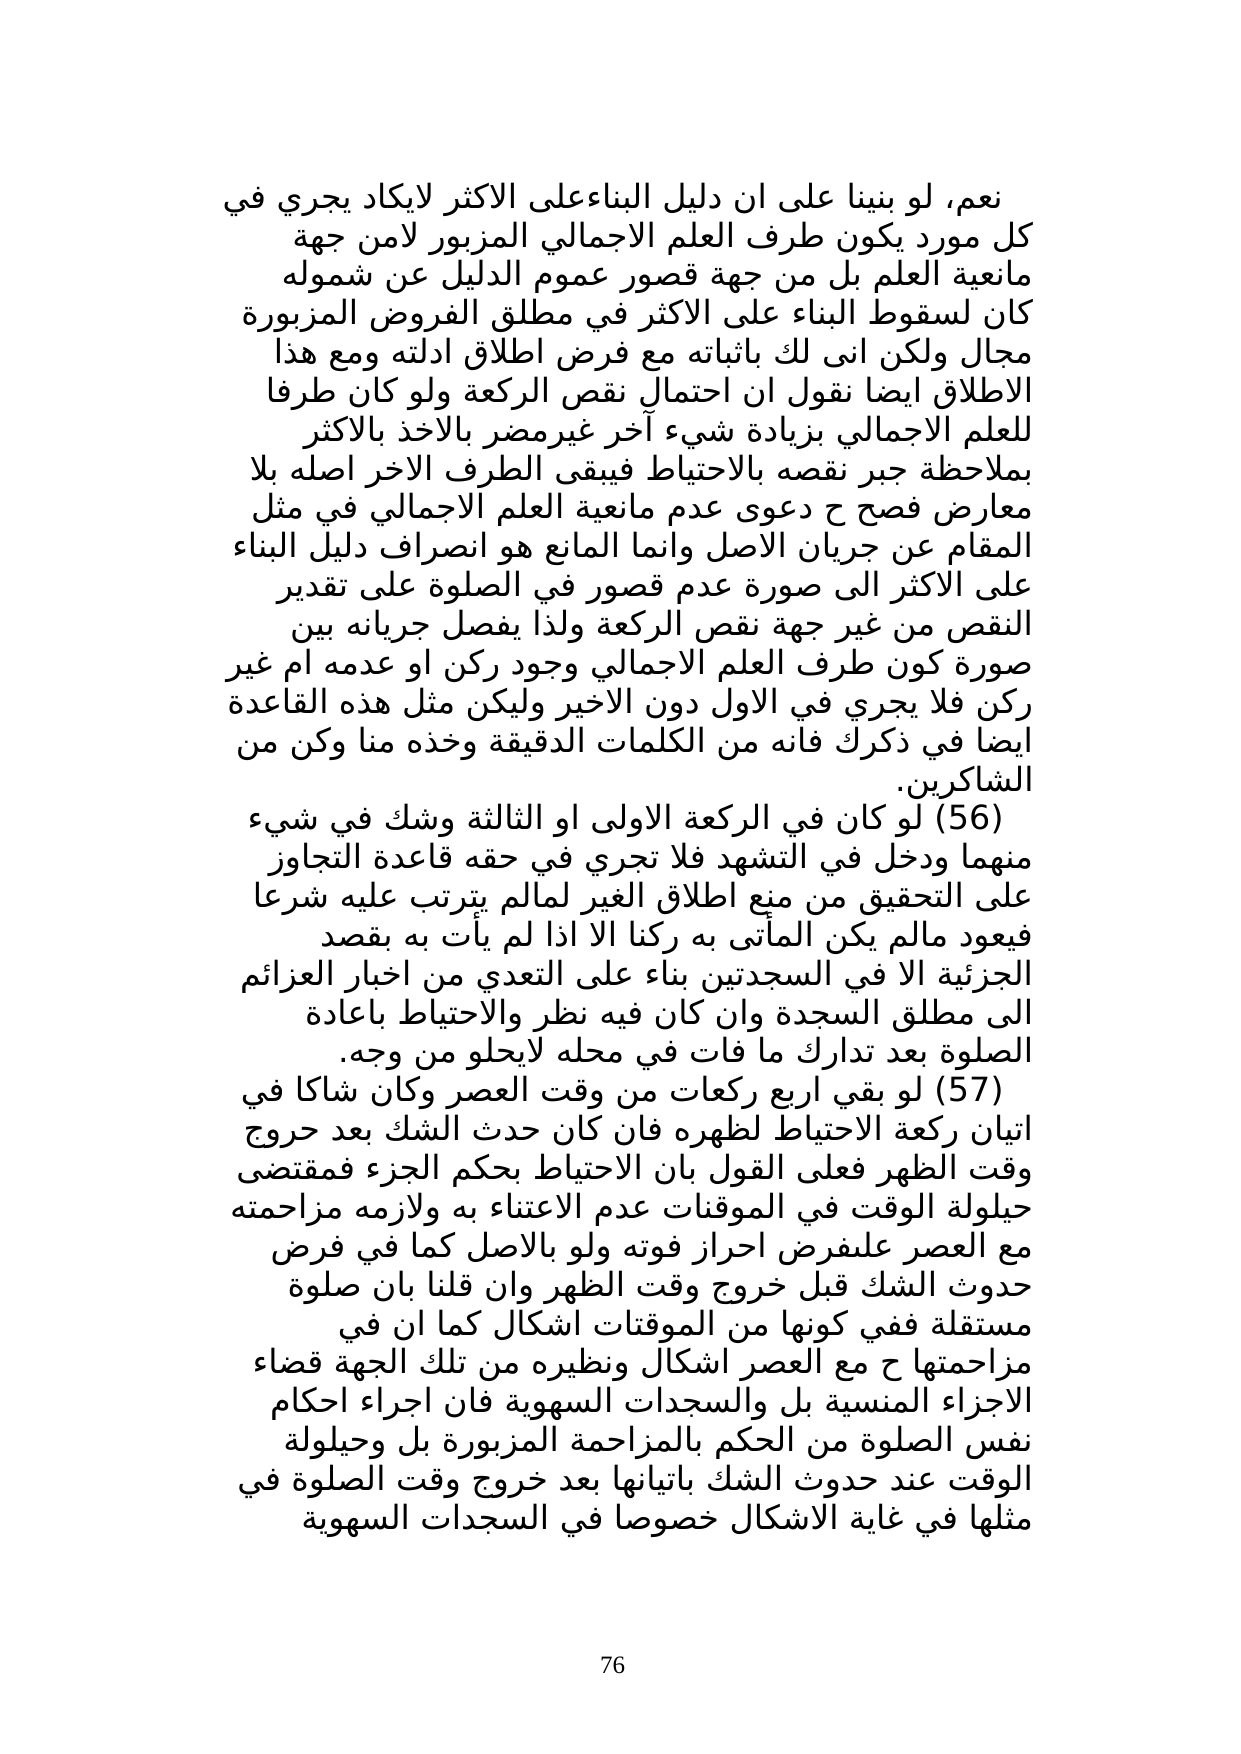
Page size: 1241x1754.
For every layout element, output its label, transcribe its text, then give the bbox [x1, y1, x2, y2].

text نعم، لو بنينا على ان دليل البناءعلى الاكثر لايكاد يجري في كل مورد يكون طرف العلم الاجمالي المزبور لامن جهة مانعية العلم بل من جهة قصور عموم الدليل عن شموله كان لسقوط البناء على الاكثر في مطلق الفروض المزبورة مجال ولكن انى لك باثباته مع فرض اطلاق ادلته ومع هذا الاطلاق ايضا نقول ان احتمال نقص الركعة ولو كان طرفا للعلم الاجمالي بزيادة شيء آخر غيرمضر بالاخذ بالاكثر بملاحظة جبر نقصه بالاحتياط فيبقى الطرف الاخر اصله بلا معارض فصح ح دعوى عدم مانعية العلم الاجمالي في مثل المقام عن جريان الاصل وانما المانع هو انصراف دليل البناء على الاكثر الى صورة عدم قصور في الصلوة على تقدير النقص من غير جهة نقص الركعة ولذا يفصل جريانه بين صورة كون طرف العلم الاجمالي وجود ركن او عدمه ام غير ركن فلا يجري في الاول دون الاخير وليكن مثل هذه القاعدة ايضا في ذكرك فانه من الكلمات الدقيقة وخذه منا وكن من الشاكرين. [222, 177, 1033, 799]
text (56) لو كان في الركعة الاولى او الثالثة وشك في شيء منهما ودخل في التشهد فلا تجري في حقه قاعدة التجاوز على التحقيق من منع اطلاق الغير لمالم يترتب عليه شرعا فيعود مالم يكن المأتى به ركنا الا اذا لم يأت به بقصد الجزئية الا في السجدتين بناء على التعدي من اخبار العزائم الى مطلق السجدة وان كان فيه نظر والاحتياط باعادة الصلوة بعد تدارك ما فات في محله لايحلو من وجه. [222, 799, 1033, 1071]
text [222, 1071, 1033, 1537]
